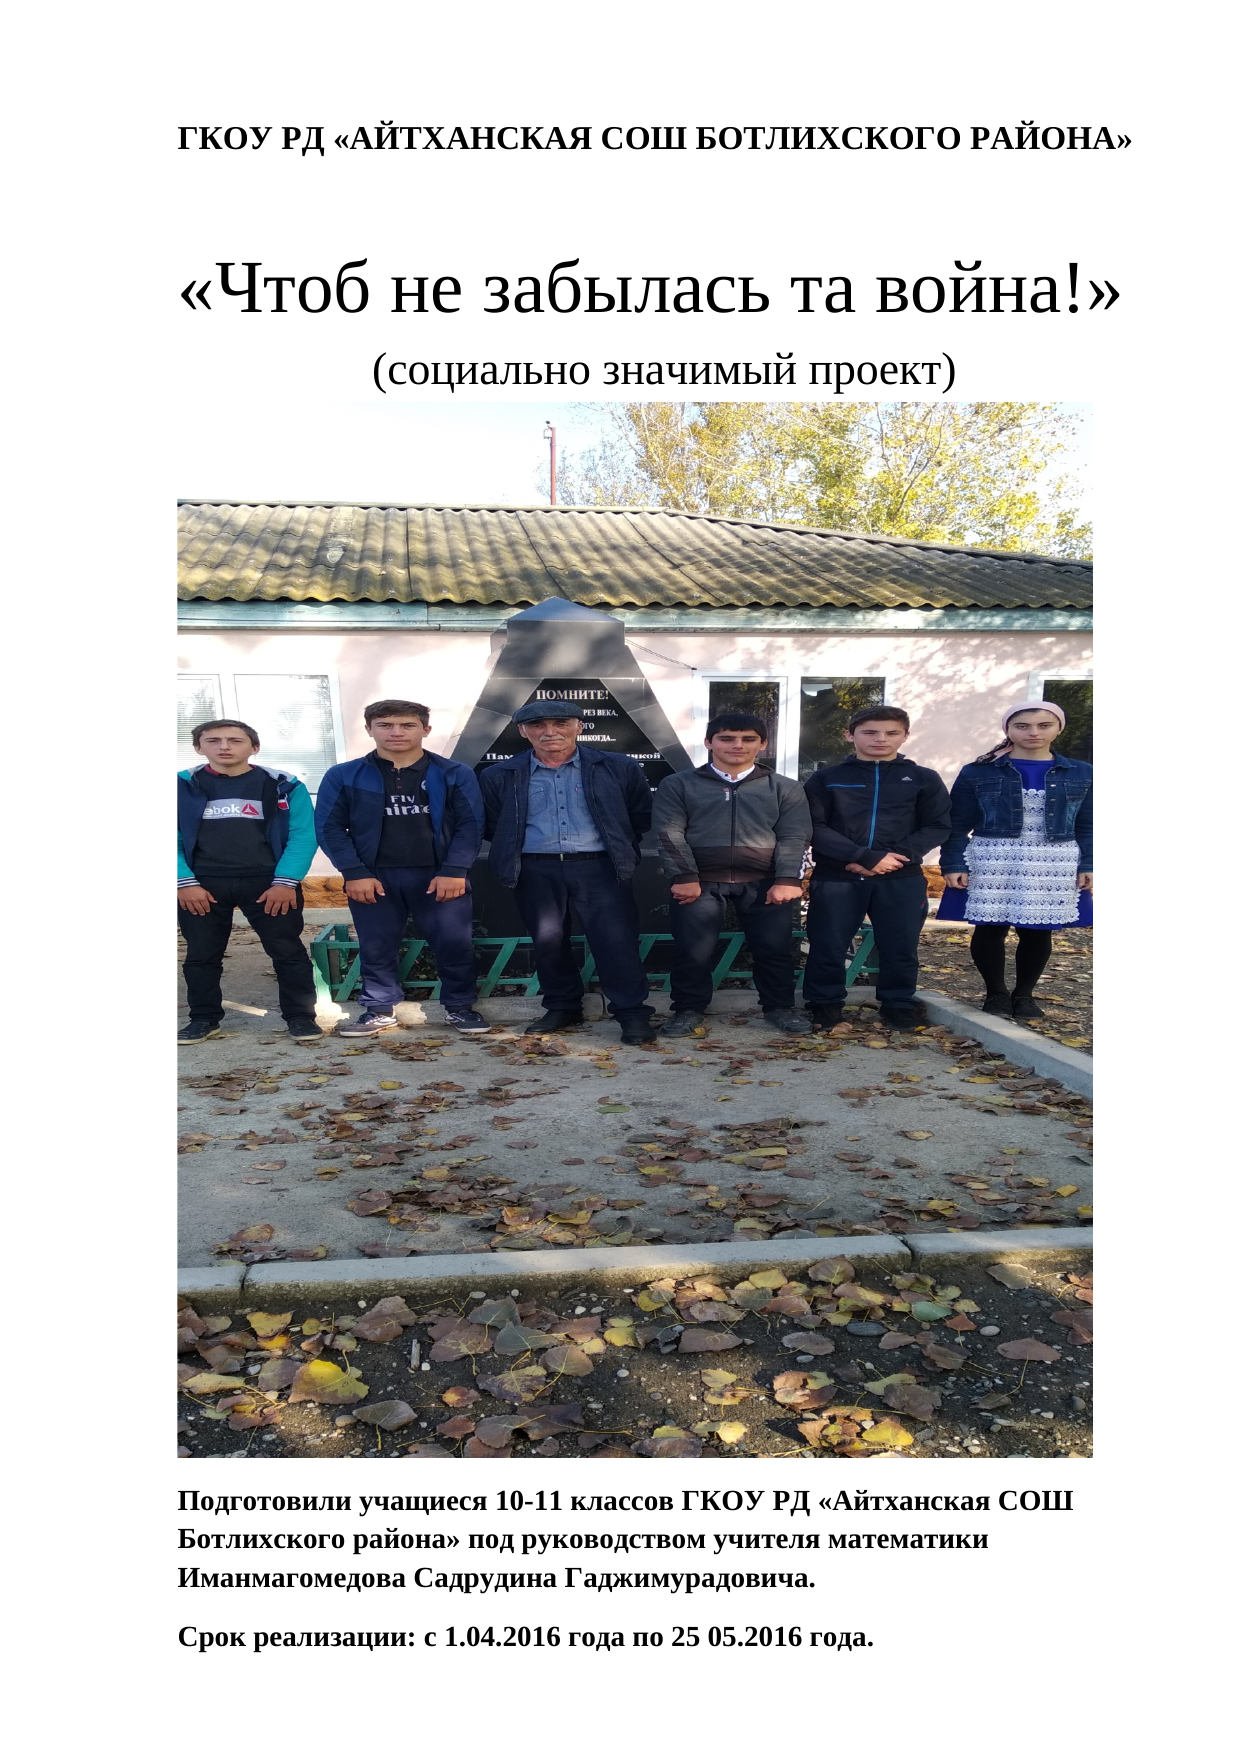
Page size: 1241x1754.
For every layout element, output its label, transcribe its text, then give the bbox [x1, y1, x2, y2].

text Срок реализации: с 1.04.2016 года по 25 05.2016 года. [177, 1619, 1152, 1653]
text Подготовили учащиеся 10-11 классов ГКОУ РД «Айтханская СОШ Ботлихского района» под руководством учителя математики Иманмагомедова Садрудина Гаджимурадовича. [177, 1483, 1152, 1593]
text (социально значимый проект) [177, 342, 1152, 394]
text «Чтоб не забылась та война!» [177, 243, 1152, 329]
text ГКОУ РД «АЙТХАНСКАЯ СОШ БОТЛИХСКОГО РАЙОНА» [177, 118, 1152, 156]
picture [177, 402, 1093, 1458]
